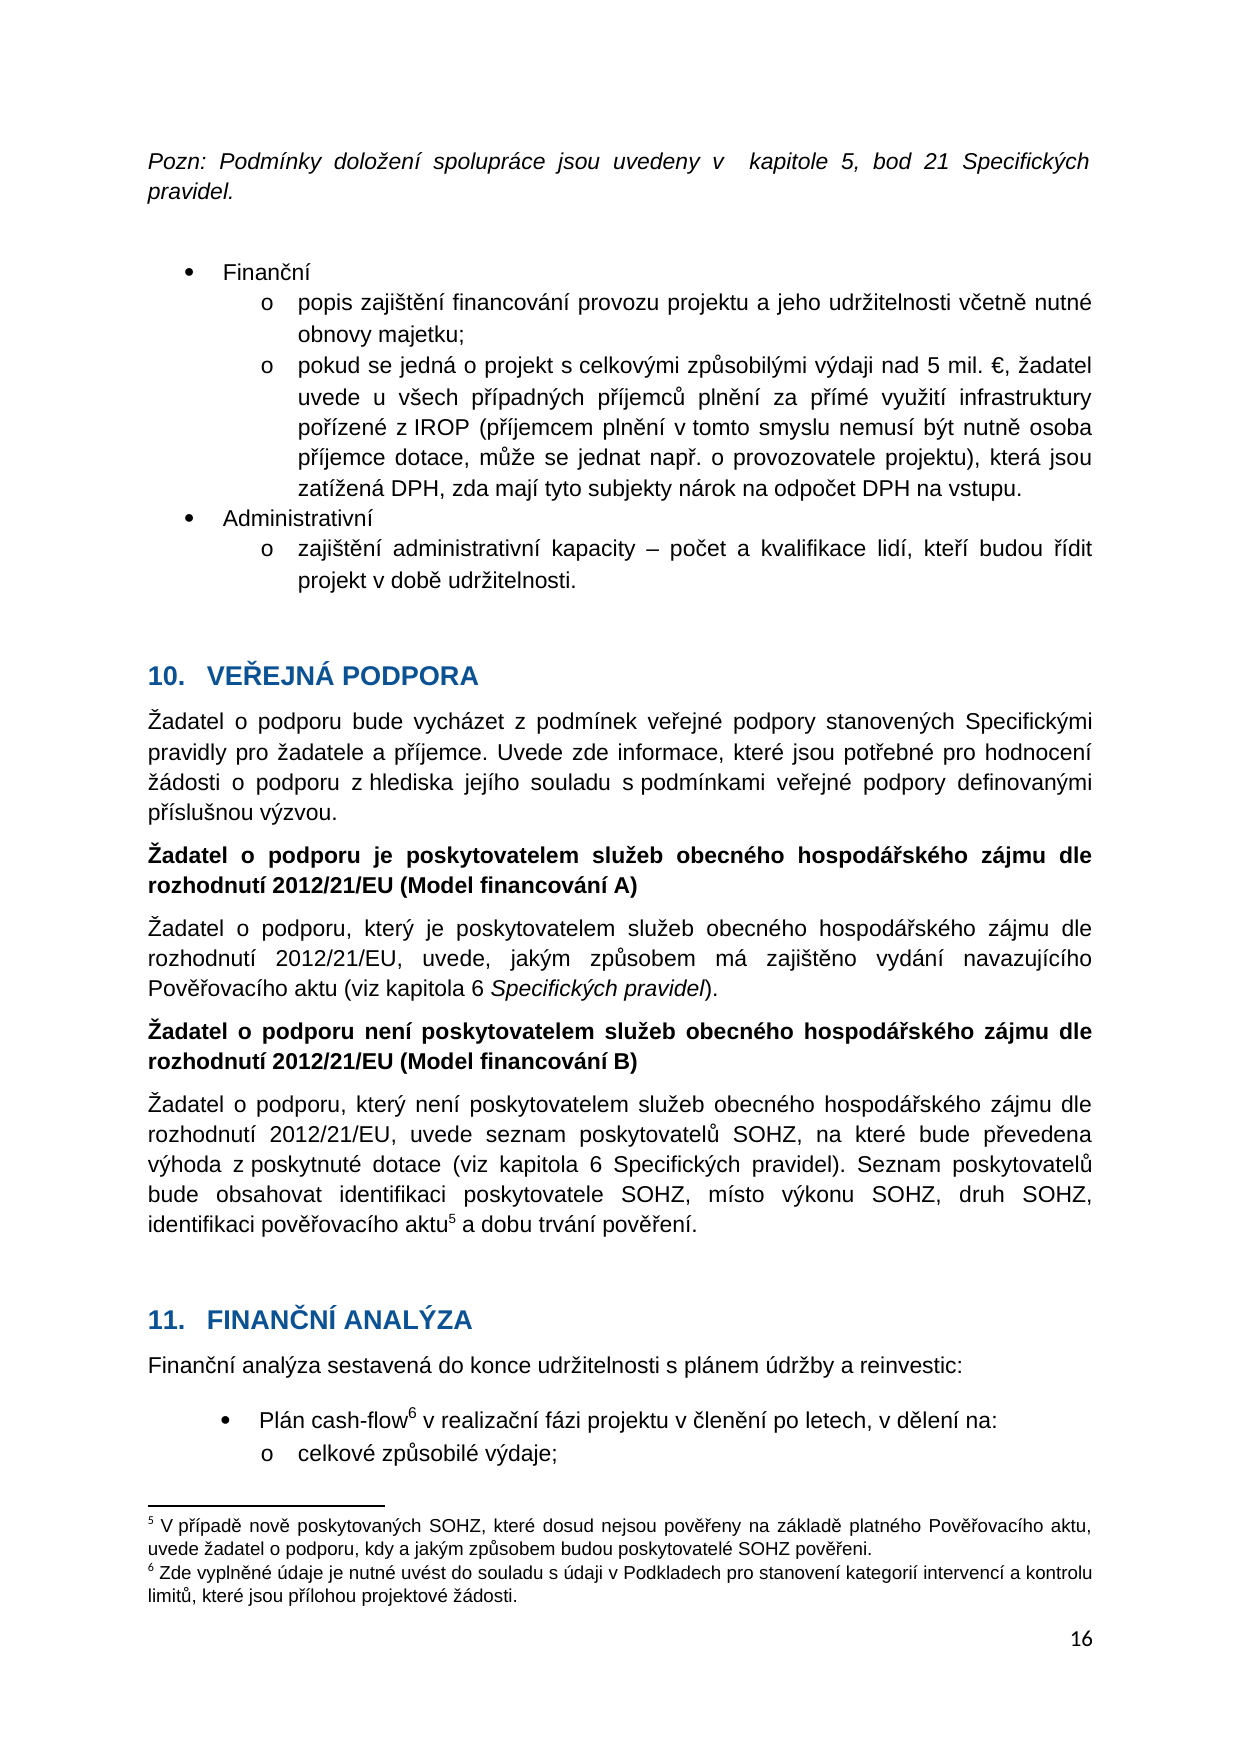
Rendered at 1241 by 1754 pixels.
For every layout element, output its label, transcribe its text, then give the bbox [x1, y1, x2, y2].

list Finanční [185, 259, 1093, 285]
text Žadatel o podporu bude vycházet z podmínek veřejné podpory stanovených Specifickými pravidly pro žadatele a příjemce. Uvede zde informace, které jsou potřebné pro hodnocení žádosti o podporu z hlediska jejího souladu s podmínkami veřejné podpory definovanými příslušnou výzvou. [148, 708, 1093, 825]
list Administrativní [185, 505, 1093, 531]
list popis zajištění financování provozu projektu a jeho udržitelnosti včetně nutné obnovy majetku; [260, 289, 1093, 348]
list pokud se jedná o projekt s celkovými způsobilými výdaji nad 5 mil. €, žadatel uvede u všech případných příjemců plnění za přímé využití infrastruktury pořízené z IROP (příjemcem plnění v tomto smyslu nemusí být nutně osoba příjemce dotace, může se jednat např. o provozovatele projektu), která jsou zatížená DPH, zda mají tyto subjekty nárok na odpočet DPH na vstupu. [260, 352, 1093, 501]
text Finanční analýza sestavená do konce udržitelnosti s plánem údržby a reinvestic: [148, 1352, 1093, 1379]
text Žadatel o podporu, který není poskytovatelem služeb obecného hospodářského zájmu dle rozhodnutí 2012/21/EU, uvede seznam poskytovatelů SOHZ, na které bude převedena výhoda z poskytnuté dotace (viz kapitola 6 Specifických pravidel). Seznam poskytovatelů bude obsahovat identifikaci poskytovatele SOHZ, místo výkonu SOHZ, druh SOHZ, identifikaci pověřovacího aktu a dobu trvání pověření. [148, 1091, 1093, 1238]
subtitle VEŘEJNÁ PODPORA [148, 660, 1093, 691]
list zajištění administrativní kapacity – počet a kvalifikace lidí, kteří budou řídit projekt v době udržitelnosti. [260, 535, 1093, 593]
text Žadatel o podporu je poskytovatelem služeb obecného hospodářského zájmu dle rozhodnutí 2012/21/EU (Model financování A) [148, 842, 1093, 898]
list Plán cash-flow v realizační fázi projektu v členění po letech, v dělení na: [221, 1403, 1093, 1435]
subtitle Finanční analýza [148, 1304, 1093, 1335]
text Žadatel o podporu, který je poskytovatelem služeb obecného hospodářského zájmu dle rozhodnutí 2012/21/EU, uvede, jakým způsobem má zajištěno vydání navazujícího Pověřovacího aktu (viz kapitola 6 Specifických pravidel). [148, 914, 1093, 1001]
text Žadatel o podporu není poskytovatelem služeb obecného hospodářského zájmu dle rozhodnutí 2012/21/EU (Model financování B) [148, 1018, 1093, 1074]
text Pozn: Podmínky doložení spolupráce jsou uvedeny v kapitole 5, bod 21 Specifických pravidel. [148, 148, 1093, 204]
list celkové způsobilé výdaje; [260, 1439, 1093, 1468]
